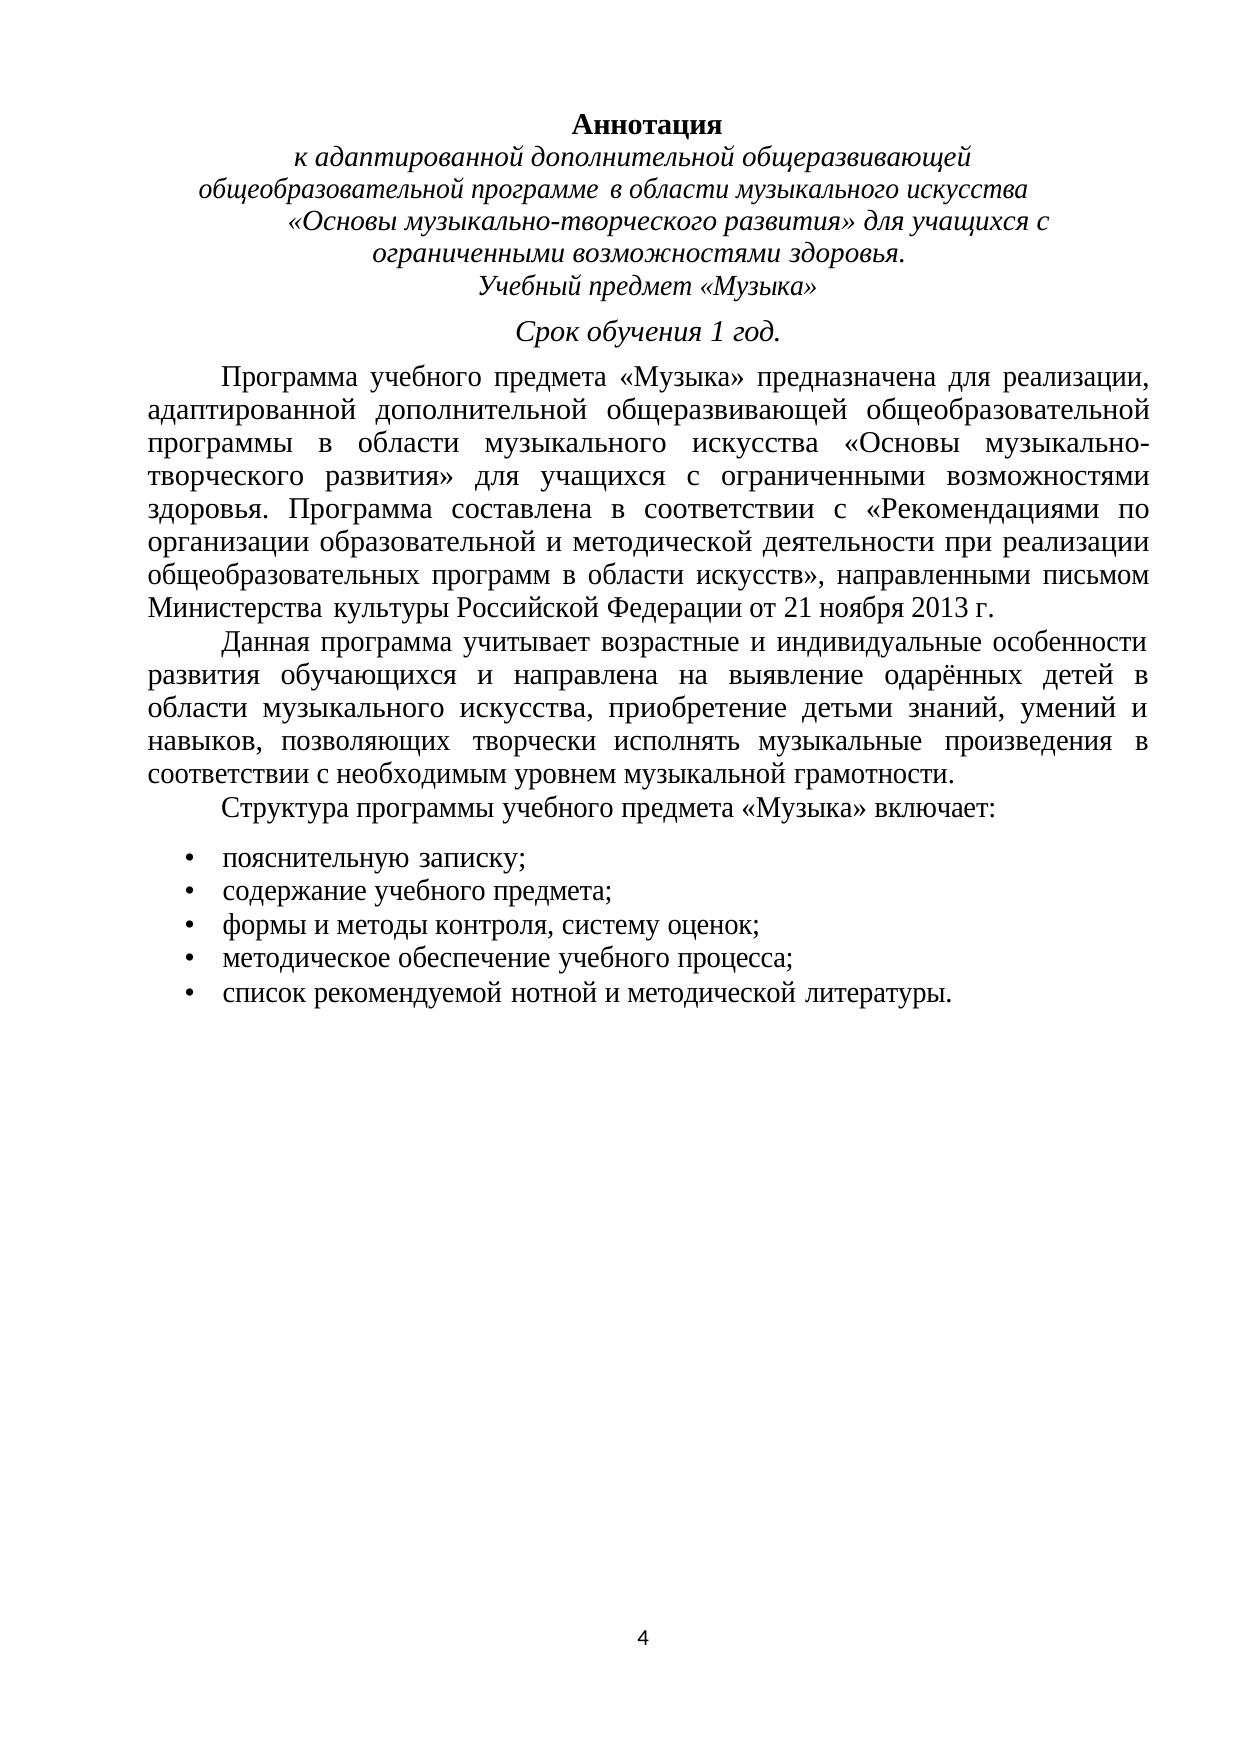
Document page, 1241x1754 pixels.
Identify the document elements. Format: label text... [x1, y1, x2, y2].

subtitle Учебный предмет «Музыка» [463, 268, 832, 302]
text Структура программы учебного предмета «Музыка» включает: [221, 790, 1173, 825]
list пояснительную записку; [184, 840, 1173, 874]
list содержание учебного предмета; [184, 874, 1173, 908]
list методическое обеспечение учебного процесса; [184, 941, 1173, 975]
text Программа учебного предмета «Музыка» предназначена для реализации, адаптированной дополнительной общеразвивающей общеобразовательной программы в области музыкального искусства «Основы музыкально- творческого развития» для учащихся с ограниченными возможностями здоровья. Программа составлена в соответствии с «Рекомендациями по организации образовательной и методической деятельности при реализации общеобразовательных программ в области искусств», направленными письмом Министерства культуры Российской Федерации от 21 ноября 2013 г. [147, 360, 1151, 624]
text к адаптированной дополнительной общеразвивающей общеобразовательной программе в области музыкального искусства [198, 141, 1173, 204]
text Данная программа учитывает возрастные и индивидуальные особенности развития обучающихся и направлена на выявление одарённых детей в области музыкального искусства, приобретение детьми знаний, умений и навыков, позволяющих творчески исполнять музыкальные произведения в соответствии с необходимым уровнем музыкальной грамотности. [147, 625, 1148, 790]
list формы и методы контроля, систему оценок; [184, 908, 1173, 941]
text «Основы музыкально-творческого развития» для учащихся с ограниченными возможностями здоровья. [287, 204, 1086, 268]
text Срок обучения 1 год. [182, 313, 1114, 348]
text Аннотация [180, 106, 1114, 141]
list список рекомендуемой нотной и методической литературы. [184, 975, 1173, 1009]
